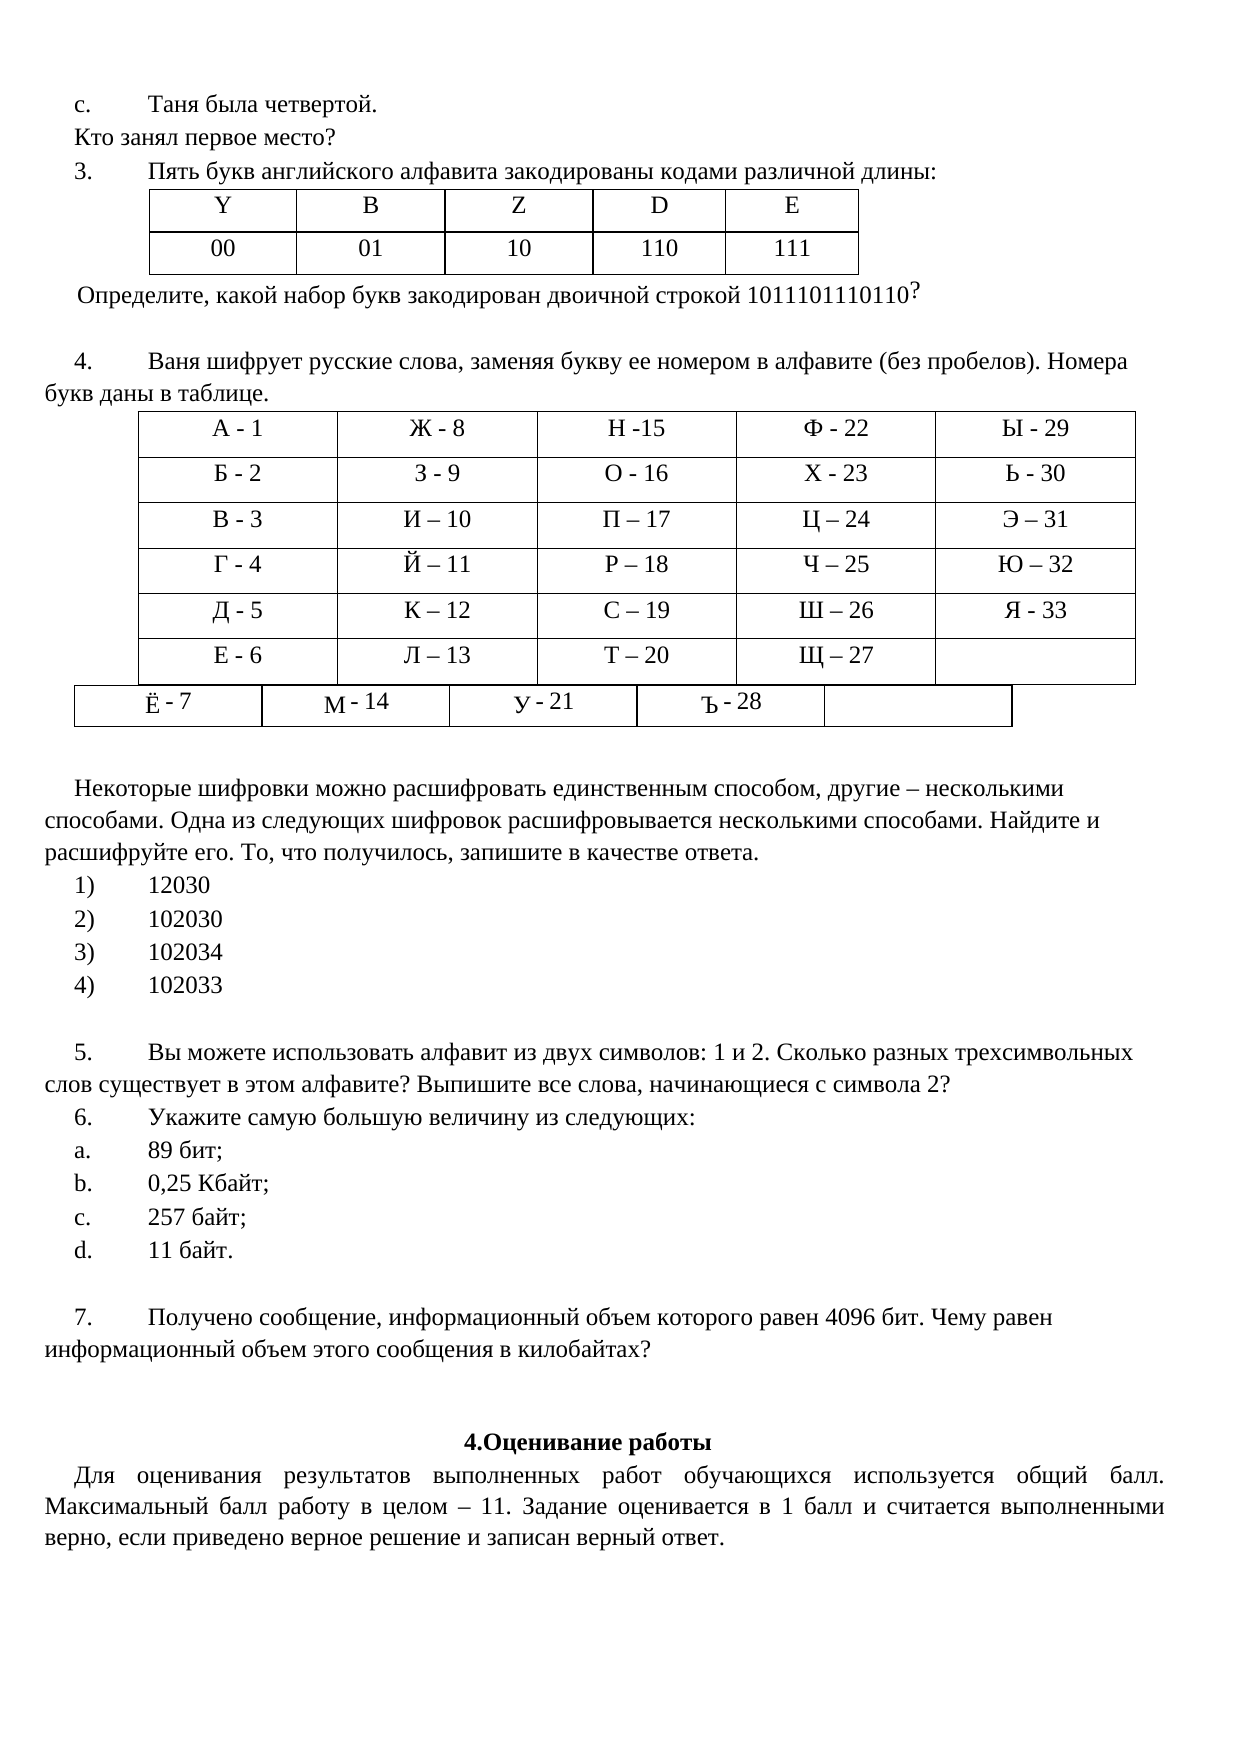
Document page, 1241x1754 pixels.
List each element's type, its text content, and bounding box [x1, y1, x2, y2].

table_cell Ш – 26 [737, 594, 935, 638]
table_cell [936, 639, 1135, 684]
table_cell О - 16 [538, 458, 736, 502]
table_cell Х - 23 [737, 458, 935, 502]
table_cell З - 9 [338, 458, 537, 502]
table_cell Й – 11 [338, 549, 537, 593]
table_cell Э – 31 [936, 503, 1135, 547]
text Некоторые шифровки можно расшифровать единственным способом, другие – несколькими способами. Одна из следующих шифровок расшифровывается несколькими способами. Найдите и расшифруйте его. То, что получилось, запишите в качестве ответа. [44, 773, 1167, 866]
list 11 байт. [44, 1235, 1167, 1264]
table_header Н -15 [538, 412, 736, 457]
table_cell Щ – 27 [737, 639, 935, 684]
table_cell И – 10 [338, 503, 537, 547]
list Вы можете использовать алфавит из двух символов: 1 и 2. Сколько разных трехсимвольных слов существует в этом алфавите? Выпишите все слова, начинающиеся с символа 2? [44, 1037, 1167, 1098]
table_cell Ь - 30 [936, 458, 1135, 502]
list 102033 [44, 970, 1167, 999]
table_cell Ц – 24 [737, 503, 935, 547]
table_cell Т – 20 [538, 639, 736, 684]
table_cell Р – 18 [538, 549, 736, 593]
table_cell Ю – 32 [936, 549, 1135, 593]
text Кто занял первое место? [44, 122, 1167, 151]
list 257 байт; [44, 1202, 1167, 1231]
list 89 бит; [44, 1135, 1167, 1164]
list Ваня шифрует русские слова, заменяя букву ее номером в алфавите (без пробелов). Номера букв даны в таблице. [44, 346, 1167, 407]
table_cell Ч – 25 [737, 549, 935, 593]
table_cell К – 12 [338, 594, 537, 638]
list 0,25 Кбайт; [44, 1168, 1167, 1197]
table_cell Я - 33 [936, 594, 1135, 638]
table_cell Д - 5 [139, 594, 337, 638]
table_header Ы - 29 [936, 412, 1135, 457]
table_cell В - 3 [139, 503, 337, 547]
list 12030 [44, 870, 1167, 899]
table_header Ж - 8 [338, 412, 537, 457]
table_header А - 1 [139, 412, 337, 457]
list Укажите самую большую величину из следующих: [44, 1102, 1167, 1131]
table_cell Л – 13 [338, 639, 537, 684]
list 102030 [44, 904, 1167, 932]
text 4.Оценивание работы [44, 1427, 1102, 1456]
table_cell С – 19 [538, 594, 736, 638]
table_cell Б - 2 [139, 458, 337, 502]
list 102034 [44, 937, 1167, 966]
list Таня была четвертой. [44, 89, 1167, 118]
list Получено сообщение, информационный объем которого равен 4096 бит. Чему равен информационный объем этого сообщения в килобайтах? [44, 1302, 1167, 1362]
table_cell Е - 6 [139, 639, 337, 684]
list Пять букв английского алфавита закодированы кодами различной длины: [44, 156, 1167, 184]
table_cell П – 17 [538, 503, 736, 547]
text Для оценивания результатов выполненных работ обучающихся используется общий балл. Максимальный балл работу в целом – 11. Задание оценивается в 1 балл и считается выполненными верно, если приведено верное решение и записан верный ответ. [44, 1460, 1166, 1551]
table_header Ф - 22 [737, 412, 935, 457]
table_cell Г - 4 [139, 549, 337, 593]
